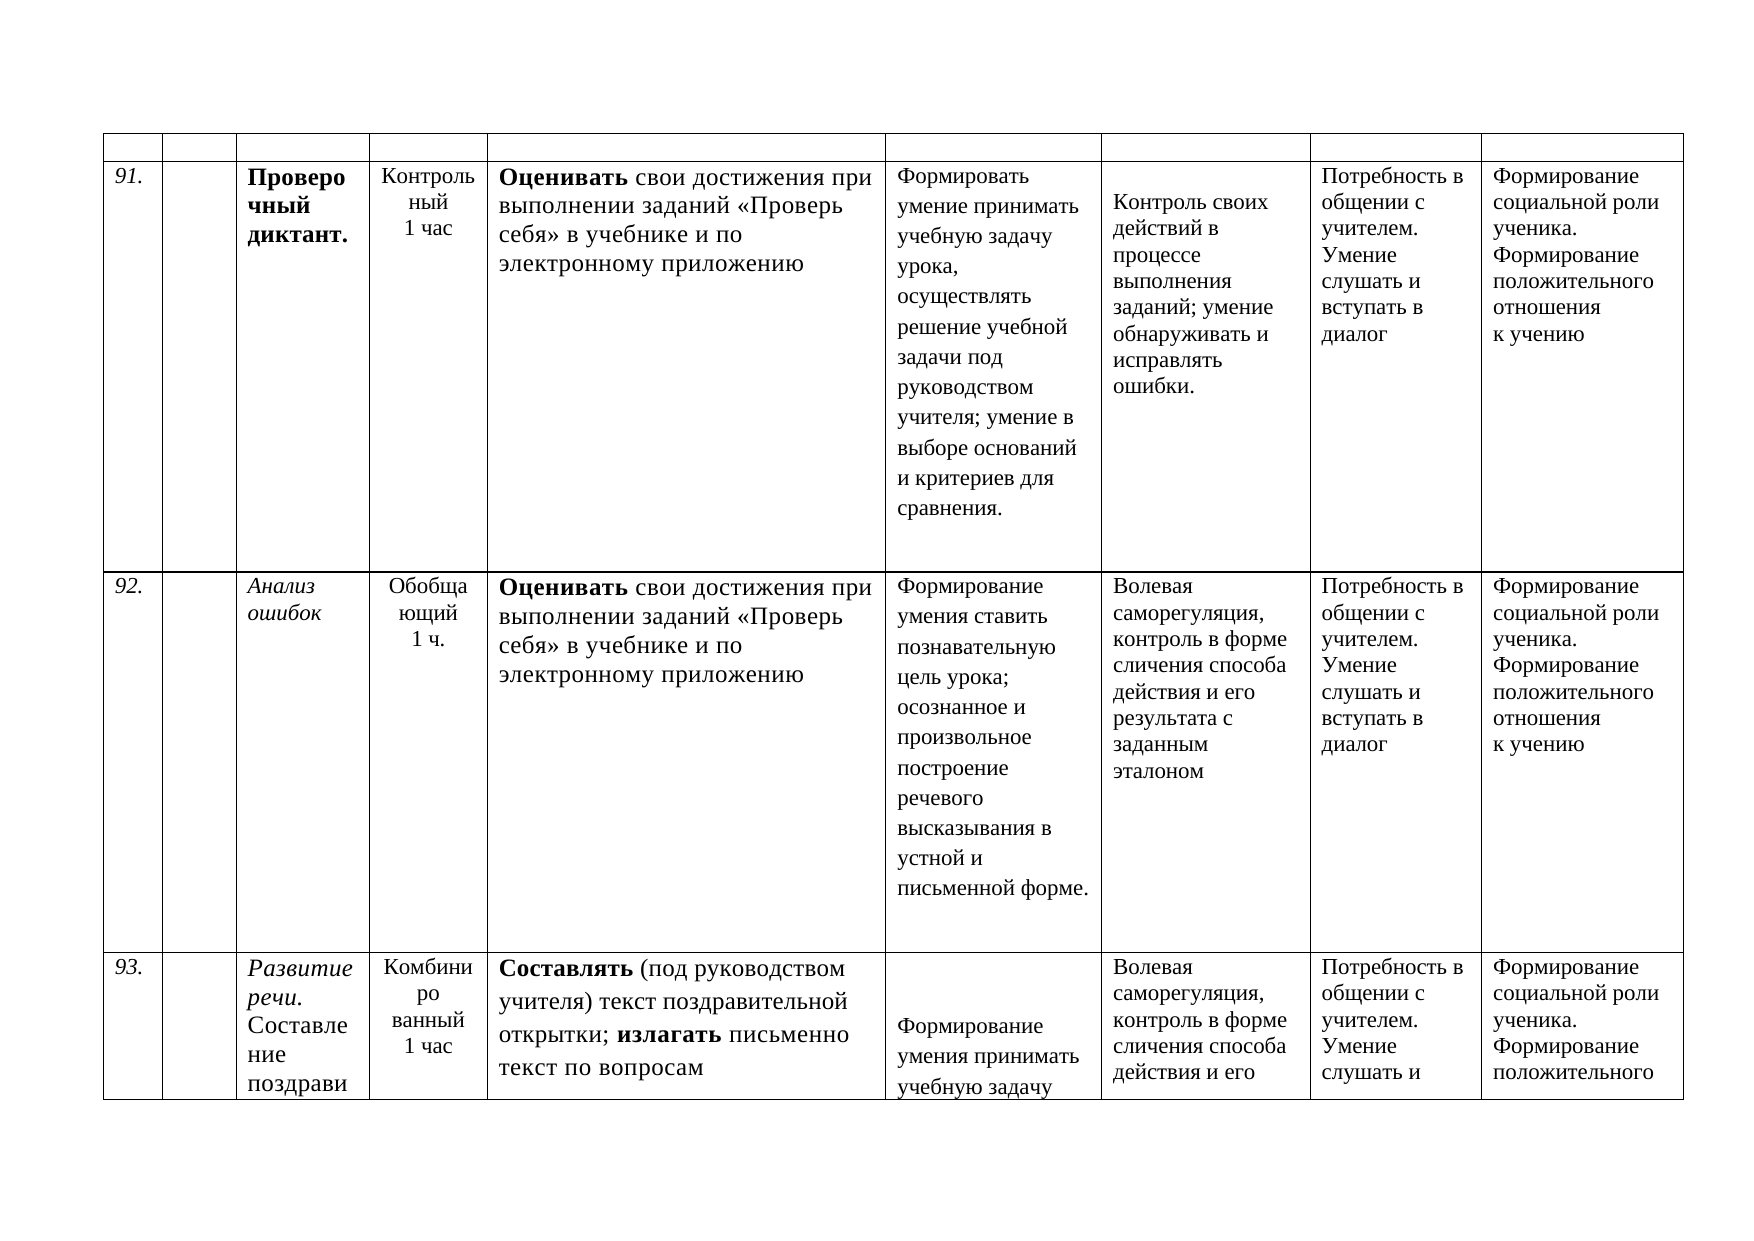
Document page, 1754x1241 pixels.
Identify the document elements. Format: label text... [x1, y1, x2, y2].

table_cell [163, 953, 236, 1099]
table_cell Формировать умение принимать учебную задачу урока, осуществлять решение учебной задачи под руководством учителя; умение в выборе оснований и критериев для сравнения. [886, 162, 1101, 571]
table_cell Формирование социальной роли ученика. Формирование положительного отношения к учению [1482, 573, 1683, 952]
table_cell [104, 573, 162, 952]
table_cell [1482, 134, 1683, 161]
table_cell Проверочный диктант. [237, 162, 369, 571]
table_cell Формирование умения ставить познавательную цель урока; осознанное и произвольное построение речевого высказывания в устной и письменной форме. [886, 573, 1101, 952]
table_cell [104, 953, 162, 1099]
table_cell [163, 573, 236, 952]
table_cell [1102, 134, 1310, 161]
table_cell Обобща ющий 1 ч. [370, 573, 487, 952]
table_cell [163, 134, 236, 161]
table_cell Волевая саморегуляция, контроль в форме сличения способа действия и его результата с заданным эталоном [1102, 573, 1310, 952]
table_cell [886, 953, 1101, 1099]
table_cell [1482, 953, 1683, 1099]
table_cell Оценивать свои достижения при выполнении заданий «Проверь себя» в учебнике и по электронному приложению [488, 573, 885, 952]
table_cell [163, 162, 236, 571]
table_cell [237, 134, 369, 161]
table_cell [488, 134, 885, 161]
table_cell [104, 134, 162, 161]
table_cell Потребность в общении с учителем. Умение слушать и вступать в диалог [1311, 573, 1481, 952]
table_cell Контроль своих действий в процессе выполнения заданий; умение обнаруживать и исправлять ошибки. [1102, 162, 1310, 571]
table_cell Контрольный 1 час [370, 162, 487, 571]
table_cell Анализ ошибок [237, 573, 369, 952]
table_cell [370, 134, 487, 161]
table_cell Потребность в общении с учителем. Умение слушать и вступать в диалог [1311, 162, 1481, 571]
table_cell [1311, 953, 1481, 1099]
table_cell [1102, 953, 1310, 1099]
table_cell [237, 953, 369, 1099]
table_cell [886, 134, 1101, 161]
table_cell [104, 162, 162, 571]
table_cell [488, 953, 885, 1099]
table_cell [1311, 134, 1481, 161]
table_cell Формирование социальной роли ученика. Формирование положительного отношения к учению [1482, 162, 1683, 571]
table_cell Оценивать свои достижения при выполнении заданий «Проверь себя» в учебнике и по электронному приложению [488, 162, 885, 571]
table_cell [370, 953, 487, 1099]
